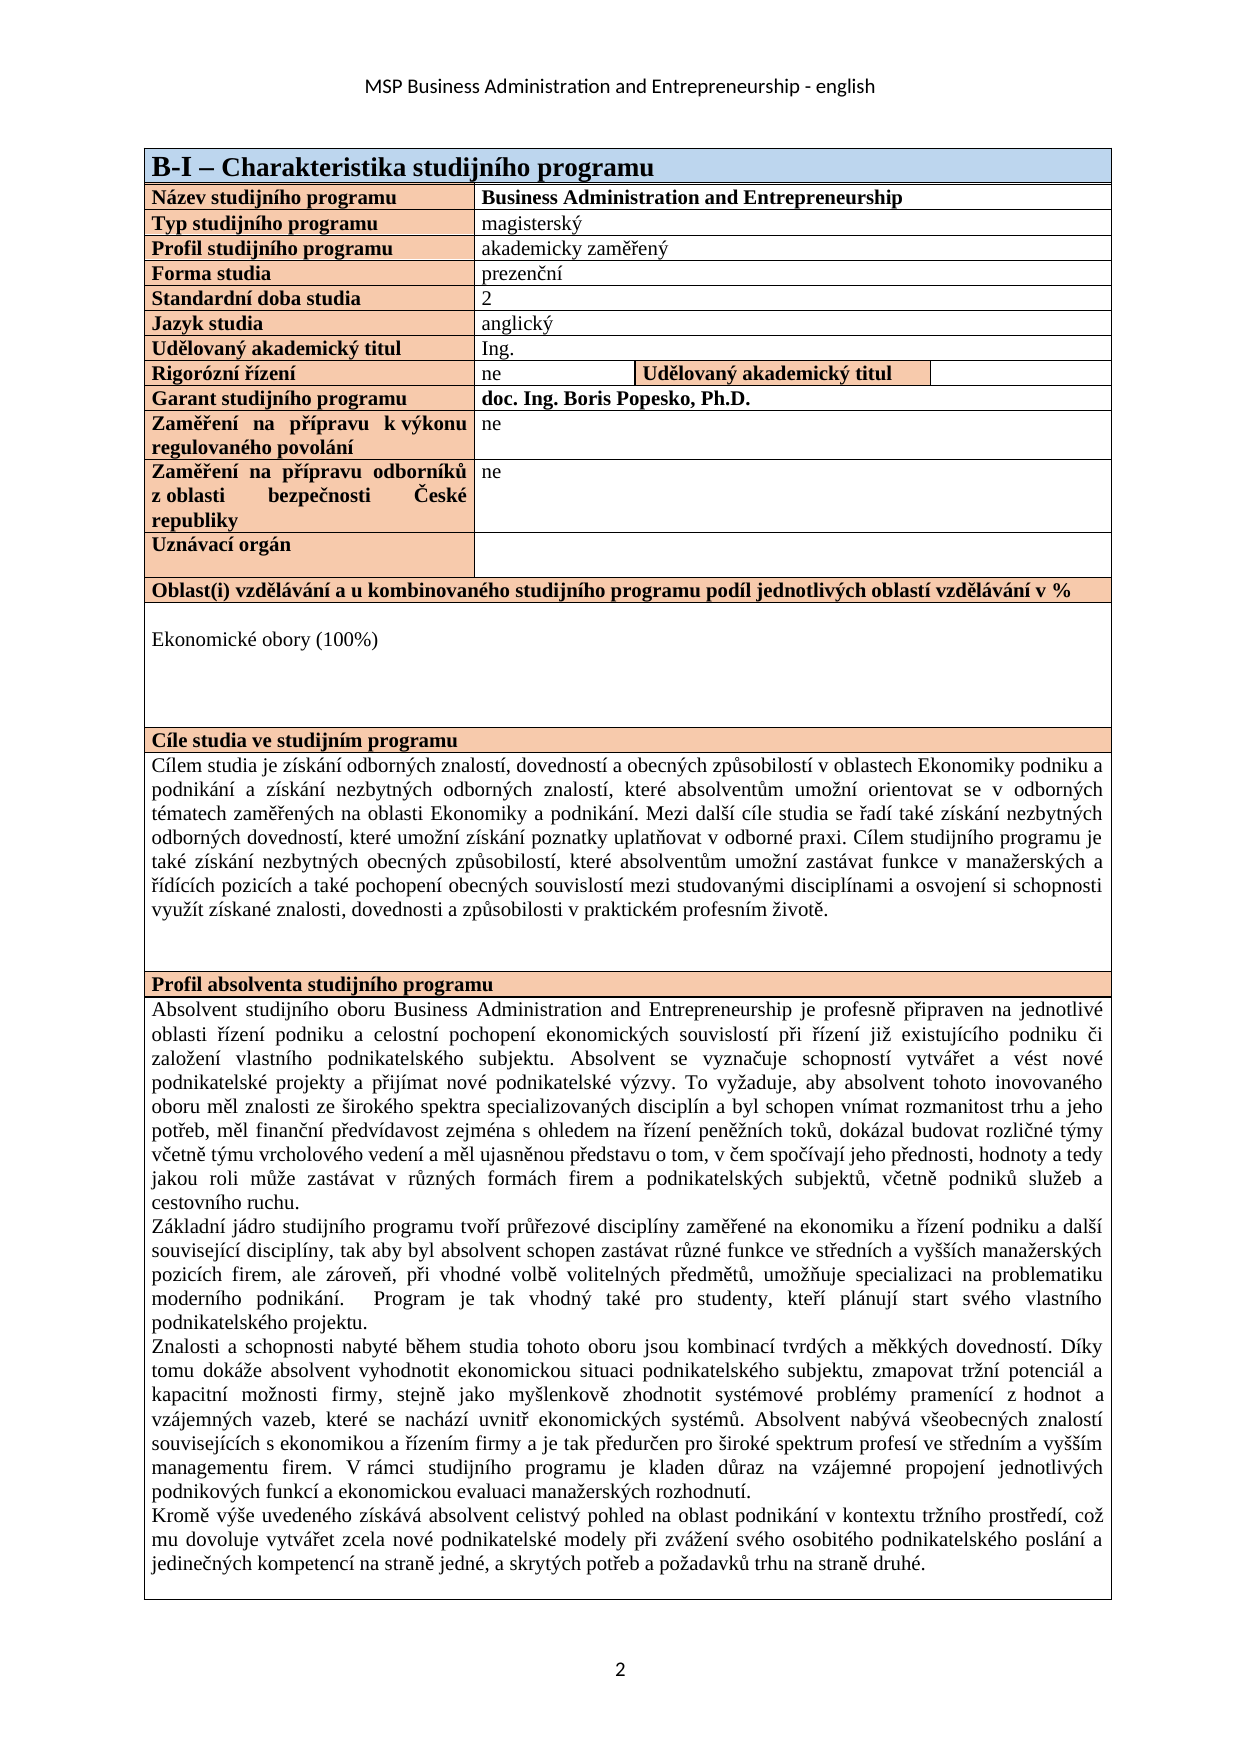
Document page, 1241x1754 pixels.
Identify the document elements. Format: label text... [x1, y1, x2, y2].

table_cell Cílem studia je získání odborných znalostí, dovedností a obecných způsobilostí v oblastech Ekonomiky podniku a podnikání a získání nezbytných odborných znalostí, které absolventům umožní orientovat se v odborných tématech zaměřených na oblasti Ekonomiky a podnikání. Mezi další cíle studia se řadí také získání nezbytných odborných dovedností, které umožní získání poznatky uplatňovat v odborné praxi. Cílem studijního programu je také získání nezbytných obecných způsobilostí, které absolventům umožní zastávat funkce v manažerských a řídících pozicích a také pochopení obecných souvislostí mezi studovanými disciplínami a osvojení si schopnosti využít získané znalosti, dovednosti a způsobilosti v praktickém profesním životě. [145, 753, 1111, 971]
table_cell Udělovaný akademický titul [145, 336, 474, 360]
table_cell doc. Ing. Boris Popesko, Ph.D. [475, 386, 1111, 410]
table_cell Ekonomické obory (100%) [145, 603, 1111, 727]
table_cell Garant studijního programu [145, 386, 474, 410]
table_cell Zaměření na přípravu k výkonu regulovaného povolání [145, 411, 474, 459]
table_cell Udělovaný akademický titul [636, 361, 930, 385]
table_cell Business Administration and Entrepreneurship [475, 185, 1111, 209]
table_cell Zaměření na přípravu odborníků z oblasti bezpečnosti České republiky [145, 460, 474, 532]
table_cell ne [475, 411, 1111, 459]
table_cell ne [475, 361, 634, 385]
table_cell [475, 533, 1111, 577]
table_cell prezenční [475, 261, 1111, 285]
table_cell magisterský [475, 210, 1111, 234]
table_cell Uznávací orgán [145, 533, 474, 577]
table_cell Typ studijního programu [145, 210, 474, 234]
table_cell Profil absolventa studijního programu [145, 972, 1111, 996]
table_cell ne [475, 460, 1111, 532]
table_cell Profil studijního programu [145, 236, 474, 259]
table_cell Ing. [475, 336, 1111, 360]
table_cell Standardní doba studia [145, 286, 474, 310]
table_cell [931, 361, 1111, 385]
table_cell Oblast(i) vzdělávání a u kombinovaného studijního programu podíl jednotlivých oblastí vzdělávání v % [145, 578, 1111, 602]
table_cell Jazyk studia [145, 311, 474, 335]
table_cell Rigorózní řízení [145, 361, 474, 385]
table_cell Název studijního programu [145, 185, 474, 209]
table_cell Cíle studia ve studijním programu [145, 728, 1111, 752]
table_cell Forma studia [145, 261, 474, 285]
table_cell anglický [475, 311, 1111, 335]
table_header B-I – Charakteristika studijního programu [145, 149, 1111, 182]
table_cell akademicky zaměřený [475, 236, 1111, 259]
table_cell 2 [475, 286, 1111, 310]
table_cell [145, 998, 1111, 1599]
